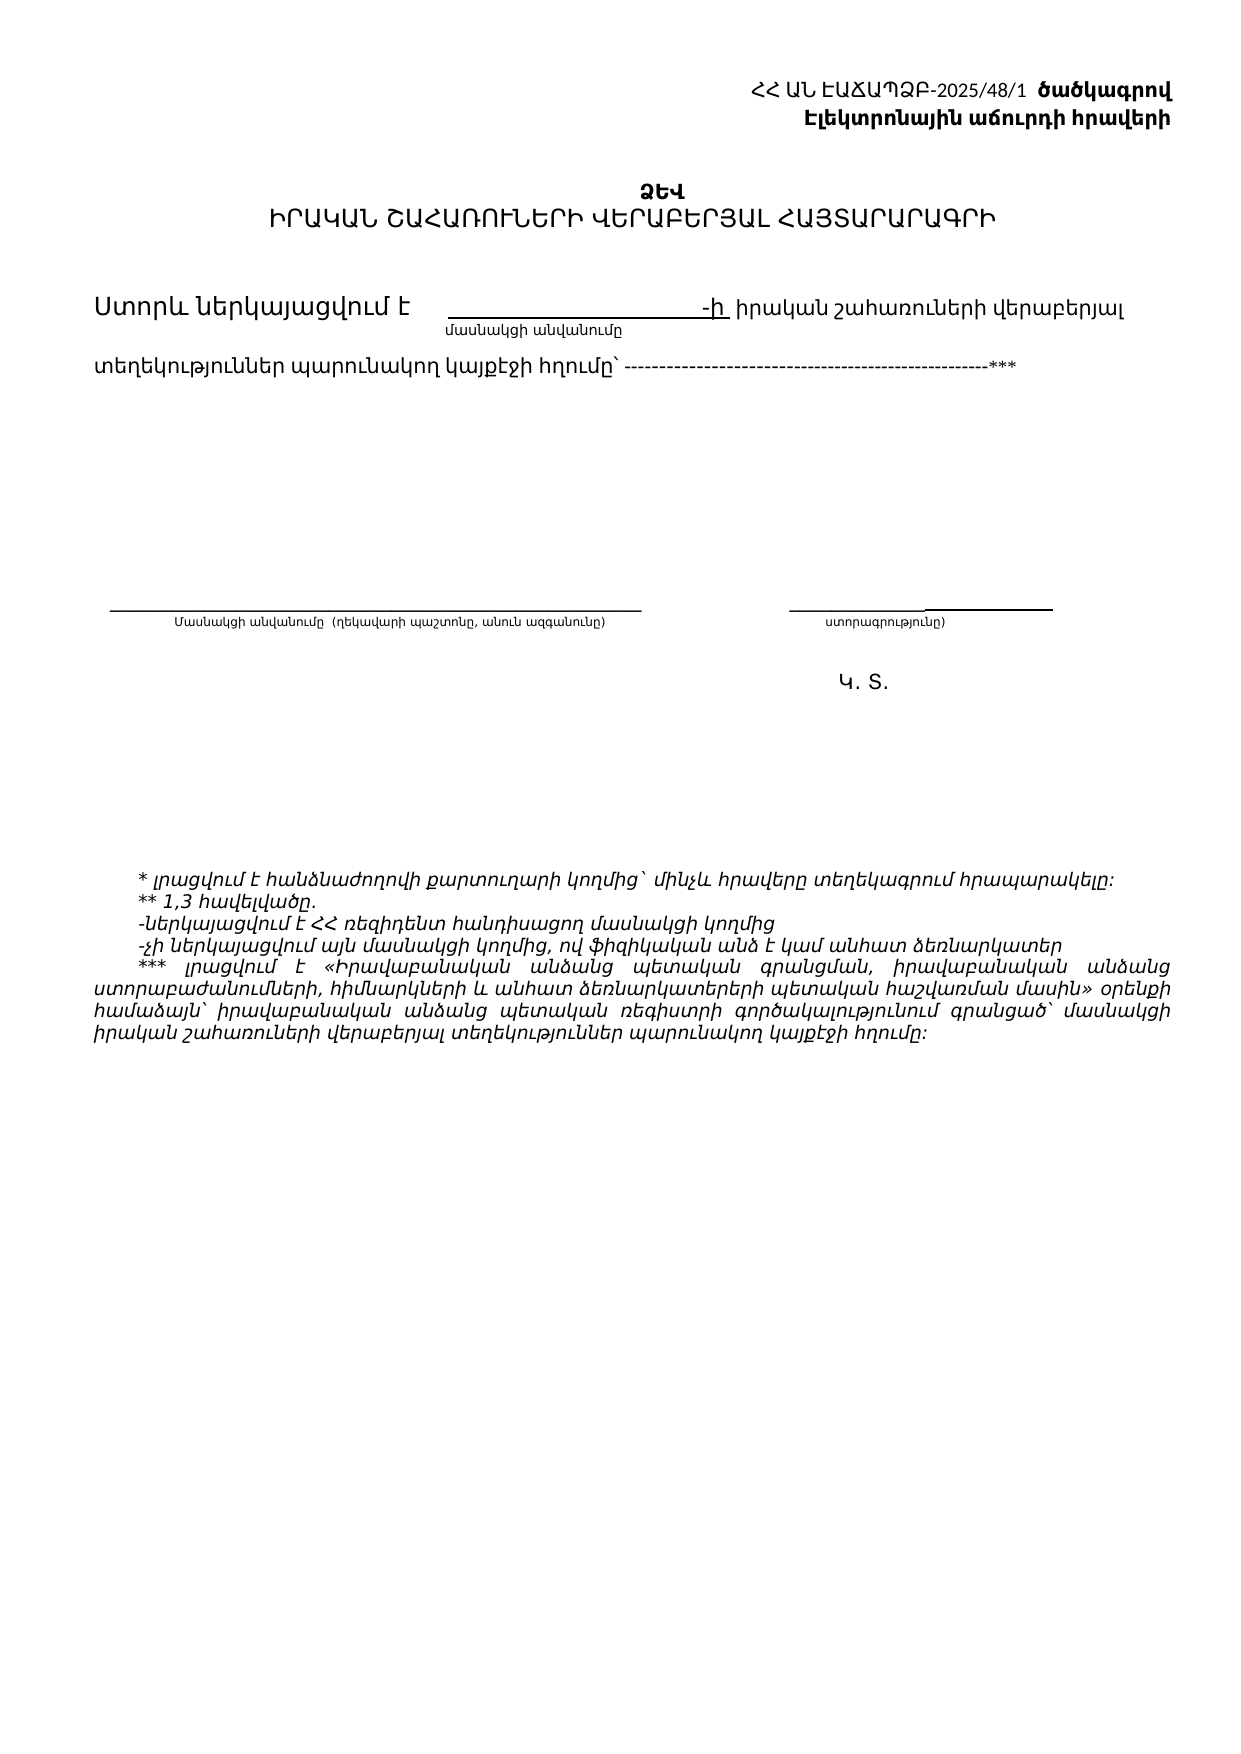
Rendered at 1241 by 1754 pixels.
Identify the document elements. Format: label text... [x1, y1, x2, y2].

text ___________________________________________________ _____________ Մասնակցի անվանումը (ղեկավարի պաշտոնը, անուն ազգանունը) ստորագրությունը) [94, 588, 1171, 641]
text Ստորև ներկայացվում է -ի իրական շահառուների վերաբերյալ [94, 292, 1171, 322]
text ՀՀ ԱՆ ԷԱՃԱՊՁԲ-2025/48/1 ծածկագրով [94, 75, 1171, 103]
text մասնակցի անվանումը [94, 322, 1171, 351]
text -չի ներկայացվում այն մասնակցի կողմից, ով ֆիզիկական անձ է կամ անհատ ձեռնարկատեր [94, 934, 1171, 956]
text * լրացվում է հանձնաժողովի քարտուղարի կողմից` մինչև հրավերը տեղեկագրում հրապարակելը: [94, 869, 1171, 891]
text -ներկայացվում է ՀՀ ռեզիդենտ հանդիսացող մասնակցի կողմից [94, 913, 1171, 934]
text ** 1,3 հավելվածը․ [94, 891, 1171, 913]
text *** լրացվում է «Իրավաբանական անձանց պետական գրանցման, իրավաբանական անձանց ստորաբաժանումների, հիմնարկների և անհատ ձեռնարկատերերի պետական հաշվառման մասին» օրենքի համաձայն՝ իրավաբանական անձանց պետական ռեգիստրի գործակալությունում գրանցած՝ մասնակցի իրական շահառուների վերաբերյալ տեղեկություններ պարունակող կայքէջի հղումը: [94, 956, 1171, 1044]
text Կ. Տ. [94, 670, 1171, 694]
text ՁԵՎ [94, 180, 1171, 205]
text տեղեկություններ պարունակող կայքէջի հղումը՝ ----------------------------------------------------*** [94, 351, 1171, 379]
text Էլեկտրոնային աճուրդի հրավերի [94, 103, 1171, 132]
text ԻՐԱԿԱՆ ՇԱՀԱՌՈՒՆԵՐԻ ՎԵՐԱԲԵՐՅԱԼ ՀԱՅՏԱՐԱՐԱԳՐԻ [94, 205, 1171, 234]
